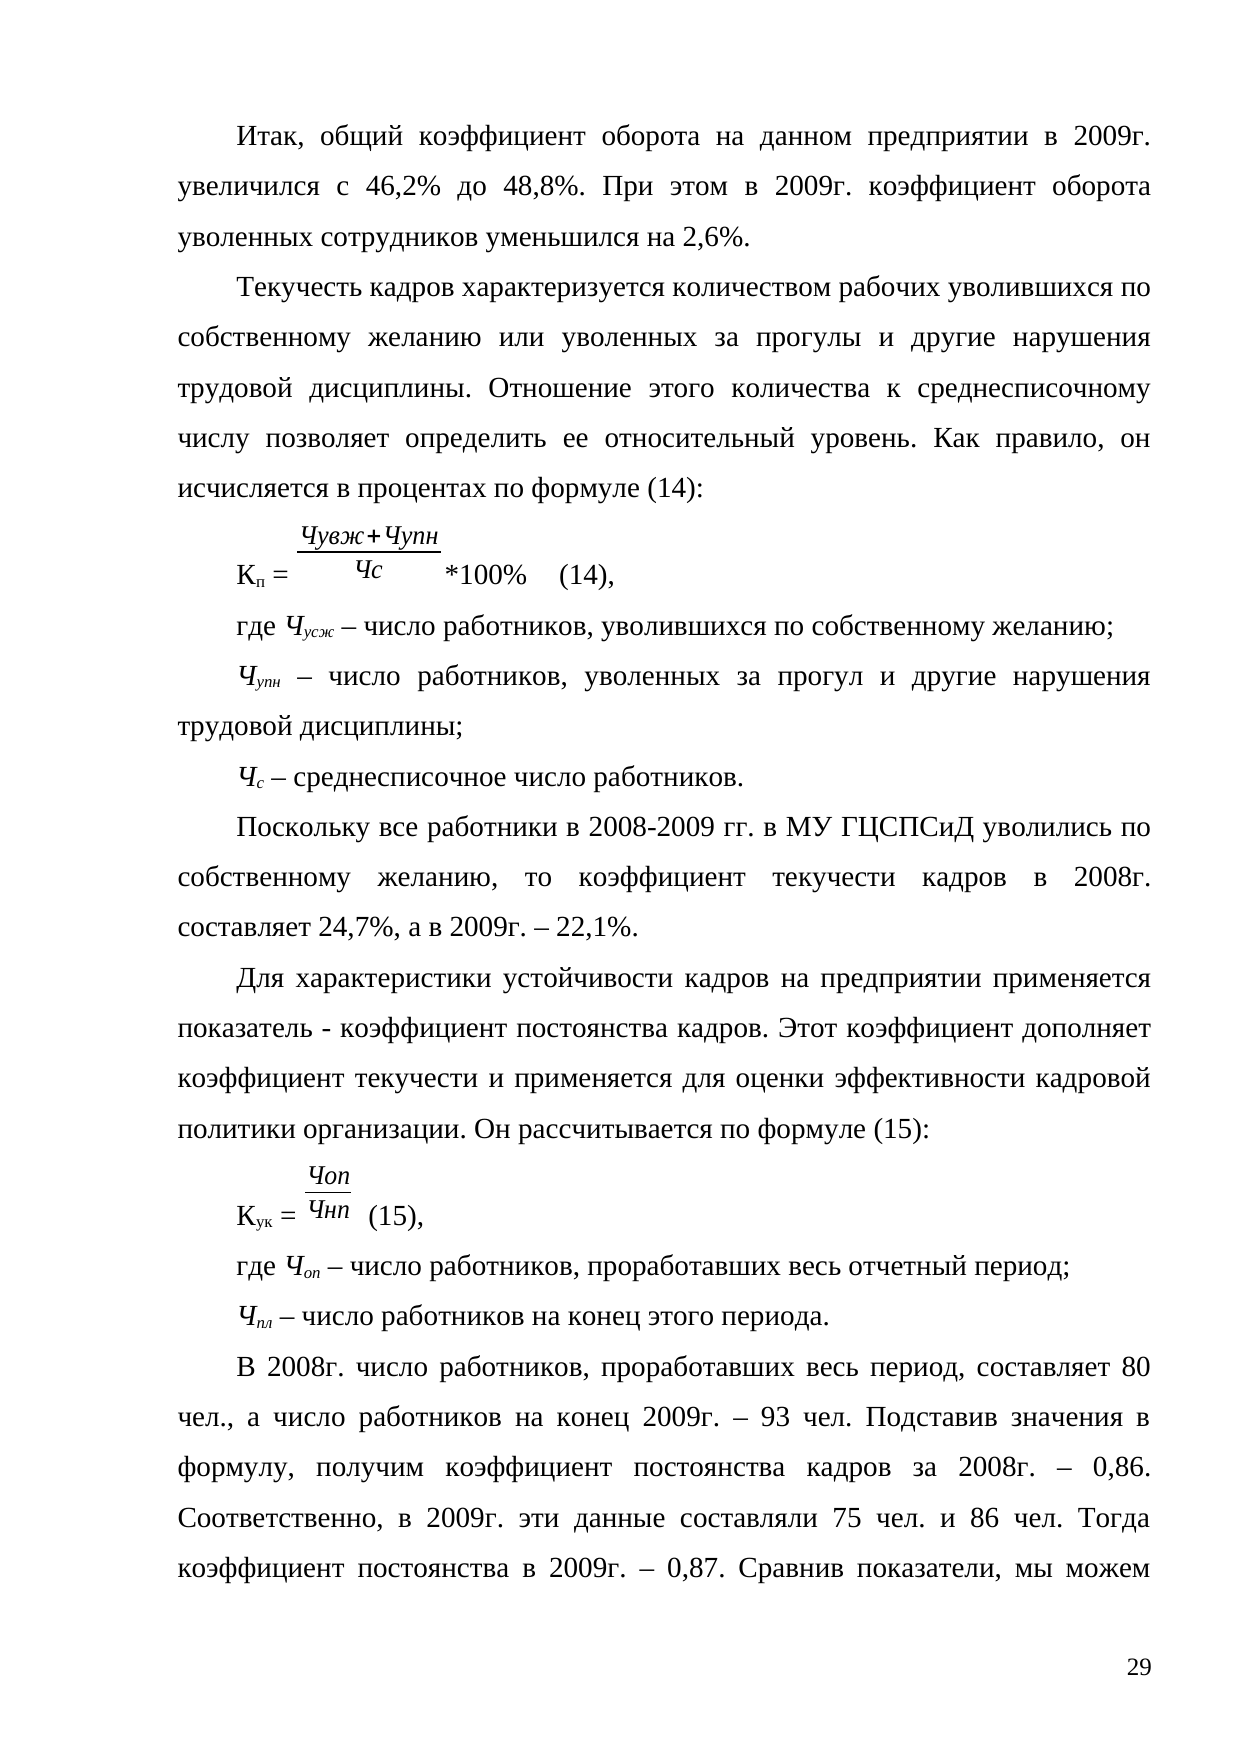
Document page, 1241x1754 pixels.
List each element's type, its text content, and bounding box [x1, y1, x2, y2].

text где Чоп – число работников, проработавших весь отчетный период; [177, 1248, 1152, 1282]
text Кп = *100% (14), [177, 521, 1152, 591]
text Итак, общий коэффициент оборота на данном предприятии в 2009г. увеличился с 46,2% до 48,8%. При этом в 2009г. коэффициент оборота уволенных сотрудников уменьшился на 2,6%. [177, 118, 1152, 252]
text Поскольку все работники в 2008-2009 гг. в МУ ГЦСПСиД уволились по собственному желанию, то коэффициент текучести кадров в 2008г. составляет 24,7%, а в 2009г. – 22,1%. [177, 809, 1152, 943]
text Текучесть кадров характеризуется количеством рабочих уволившихся по собственному желанию или уволенных за прогулы и другие нарушения трудовой дисциплины. Отношение этого количества к среднесписочному числу позволяет определить ее относительный уровень. Как правило, он исчисляется в процентах по формуле (14): [177, 269, 1152, 504]
text Для характеристики устойчивости кадров на предприятии применяется показатель - коэффициент постоянства кадров. Этот коэффициент дополняет коэффициент текучести и применяется для оценки эффективности кадровой политики организации. Он рассчитывается по формуле (15): [177, 960, 1152, 1144]
text где Чусж – число работников, уволившихся по собственному желанию; [177, 608, 1152, 641]
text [177, 1349, 1152, 1584]
text Чпл – число работников на конец этого периода. [177, 1298, 1152, 1332]
text Чс – среднесписочное число работников. [177, 759, 1152, 792]
text Кук = (15), [177, 1161, 1152, 1231]
text Чупн – число работников, уволенных за прогул и другие нарушения трудовой дисциплины; [177, 658, 1152, 742]
